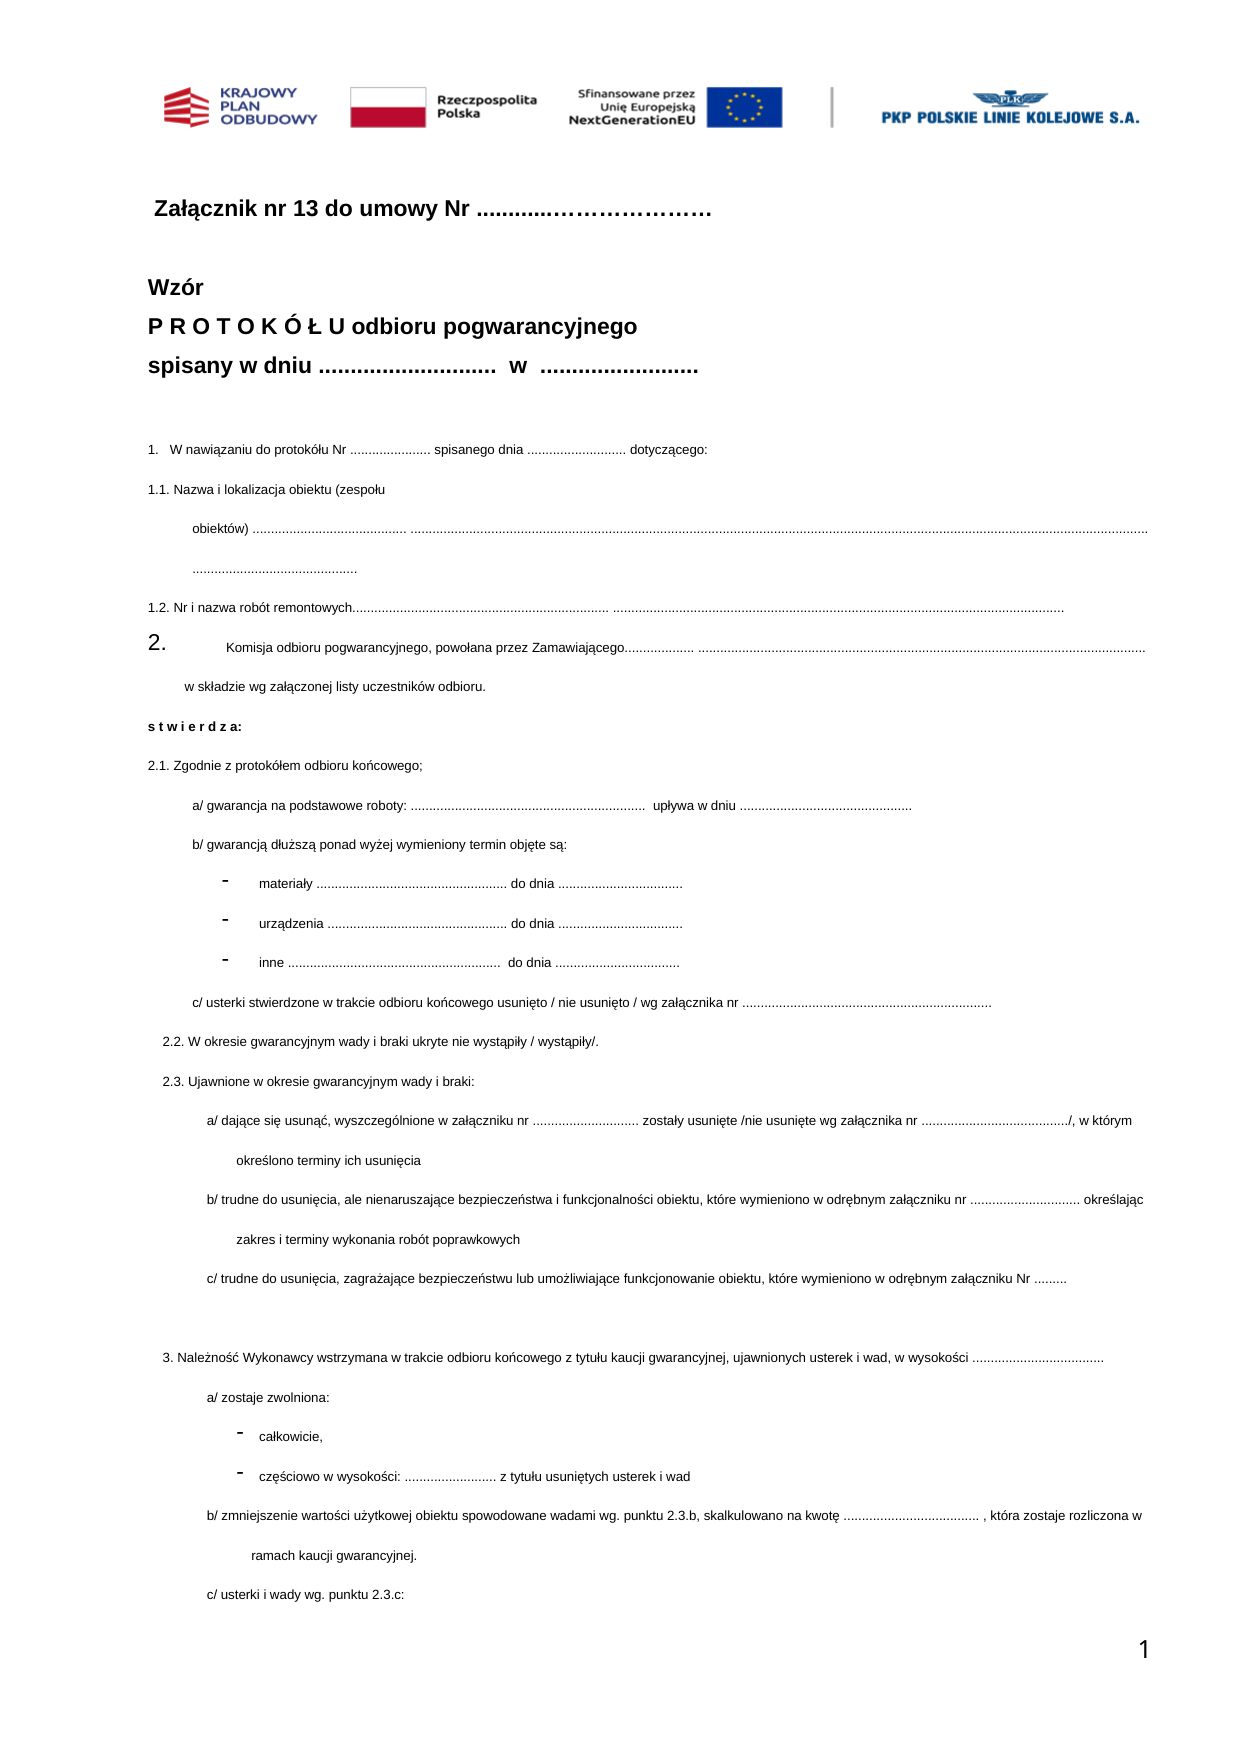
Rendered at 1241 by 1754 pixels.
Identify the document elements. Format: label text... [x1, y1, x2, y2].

text c/ usterki i wady wg. punktu 2.3.c: [207, 1576, 1152, 1603]
text b/ gwarancją dłuższą ponad wyżej wymieniony termin objęte są: [192, 826, 1152, 852]
text a/ dające się usunąć, wyszczególnione w załączniku nr ............................. zostały usunięte /nie usunięte wg załącznika nr ......................................../, w którym określono terminy ich usunięcia [207, 1102, 1152, 1168]
list inne .......................................................... do dnia .................................. [221, 944, 1152, 971]
text Wzór [148, 273, 1152, 300]
text 2.2. W okresie gwarancyjnym wady i braki ukryte nie wystąpiły / wystąpiły/. [162, 1023, 1152, 1050]
text 1.2. Nr i nazwa robót remontowych...................................................................... ........................................................................................................................... [148, 589, 1152, 616]
list całkowicie, [236, 1418, 1152, 1445]
text c/ usterki stwierdzone w trakcie odbioru końcowego usunięto / nie usunięto / wg załącznika nr .................................................................... [192, 984, 1152, 1010]
text 1.1. Nazwa i lokalizacja obiektu (zespołu obiektów) .......................................... ...................................................................................................................................................................................................................................................... [148, 471, 1152, 576]
list materiały .................................................... do dnia .................................. [221, 866, 1152, 892]
text a/ gwarancja na podstawowe roboty: ................................................................ upływa w dniu ............................................... [192, 787, 1152, 813]
list częściowo w wysokości: ......................... z tytułu usuniętych usterek i wad [236, 1458, 1152, 1484]
text b/ zmniejszenie wartości użytkowej obiektu spowodowane wadami wg. punktu 2.3.b, skalkulowano na kwotę ..................................... , która zostaje rozliczona w ramach kaucji gwarancyjnej. [207, 1497, 1152, 1563]
text 2.1. Zgodnie z protokółem odbioru końcowego; [148, 747, 1152, 773]
text 1. W nawiązaniu do protokółu Nr ...................... spisanego dnia ........................... dotyczącego: [148, 431, 1152, 458]
list urządzenia ................................................. do dnia .................................. [221, 905, 1152, 931]
picture [147, 73, 1157, 141]
text 2.3. Ujawnione w okresie gwarancyjnym wady i braki: [162, 1063, 1152, 1089]
text P R O T O K Ó Ł U odbioru pogwarancyjnego [148, 313, 1152, 339]
text b/ trudne do usunięcia, ale nienaruszające bezpieczeństwa i funkcjonalności obiektu, które wymieniono w odrębnym załączniku nr .............................. określając zakres i terminy wykonania robót poprawkowych [207, 1181, 1152, 1247]
list Komisja odbioru pogwarancyjnego, powołana przez Zamawiającego................... .......................................................................................................................... [148, 629, 1152, 655]
subtitle Załącznik nr 13 do umowy Nr ............………………… [148, 194, 1161, 221]
text c/ trudne do usunięcia, zagrażające bezpieczeństwu lub umożliwiające funkcjonowanie obiektu, które wymieniono w odrębnym załączniku Nr ......... [207, 1260, 1152, 1287]
text spisany w dniu ............................ w ......................... [148, 352, 1152, 379]
text a/ zostaje zwolniona: [207, 1379, 1152, 1405]
text s t w i e r d z a: [148, 708, 1152, 734]
text 3. Należność Wykonawcy wstrzymana w trakcie odbioru końcowego z tytułu kaucji gwarancyjnej, ujawnionych usterek i wad, w wysokości .................................... [162, 1339, 1152, 1366]
text w składzie wg załączonej listy uczestników odbioru. [148, 668, 1152, 694]
